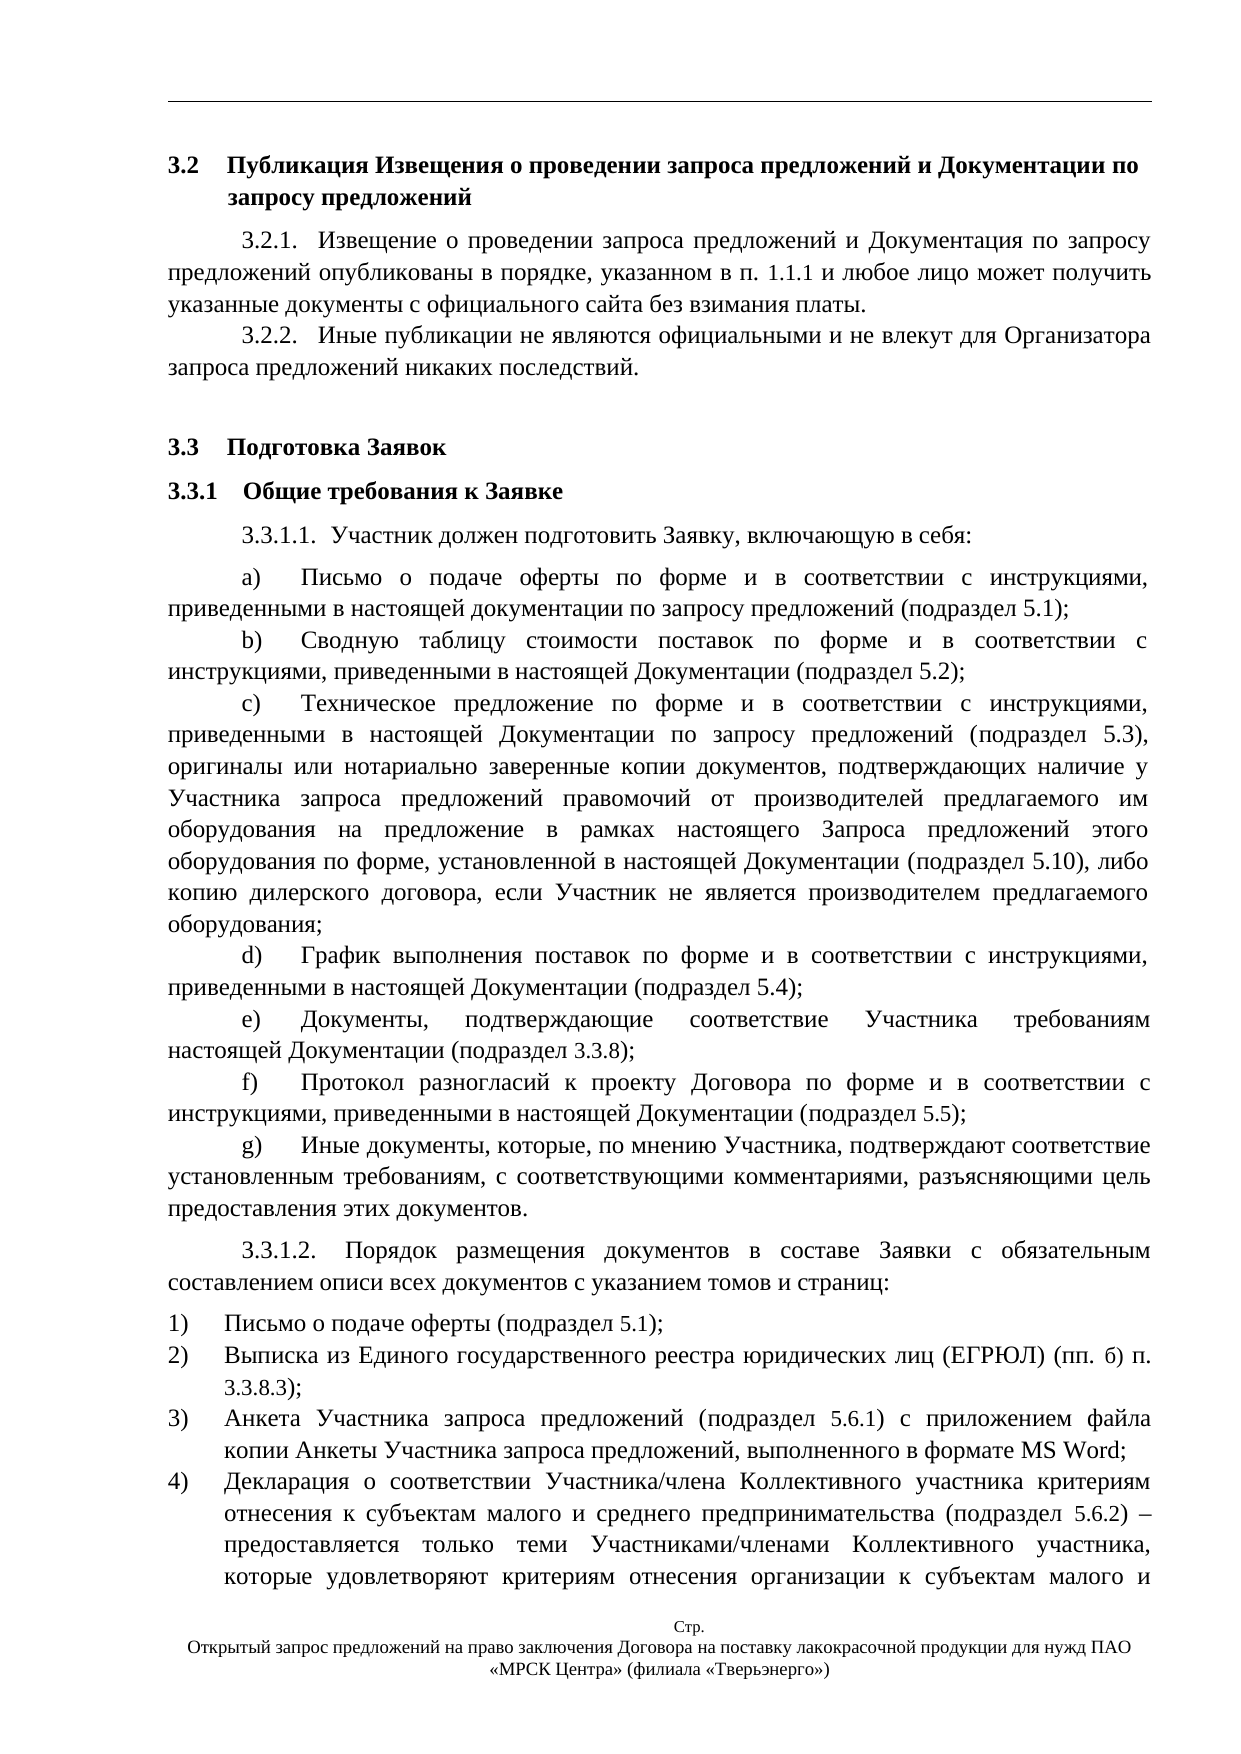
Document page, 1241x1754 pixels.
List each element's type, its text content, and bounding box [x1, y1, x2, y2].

list Порядок размещения документов в составе Заявки с обязательным составлением описи всех документов с указанием томов и страниц: [168, 1235, 1152, 1295]
list Иные публикации не являются официальными и не влекут для Организатора запроса предложений никаких последствий. [168, 320, 1152, 381]
subtitle Общие требования к Заявке [168, 476, 1152, 504]
list Извещение о проведении запроса предложений и Документация по запросу предложений опубликованы в порядке, указанном в п. 1.1.1 и любое лицо может получить указанные документы с официального сайта без взимания платы. [168, 226, 1152, 317]
subtitle Подготовка Заявок [168, 432, 1152, 460]
list Техническое предложение по форме и в соответствии с инструкциями, приведенными в настоящей Документации по запросу предложений (подраздел 5.3), оригиналы или нотариально заверенные копии документов, подтверждающих наличие у Участника запроса предложений правомочий от производителей предлагаемого им оборудования на предложение в рамках настоящего Запроса предложений этого оборудования по форме, установленной в настоящей Документации (подраздел 5.10), либо копию дилерского договора, если Участник не является производителем предлагаемого оборудования; [168, 688, 1148, 938]
list График выполнения поставок по форме и в соответствии с инструкциями, приведенными в настоящей Документации (подраздел 5.4); [168, 941, 1149, 1001]
list Участник должен подготовить Заявку, включающую в себя: [168, 520, 1152, 548]
list Документы, подтверждающие соответствие Участника требованиям настоящей Документации (подраздел 3.3.8); [168, 1004, 1151, 1064]
list Протокол разногласий к проекту Договора по форме и в соответствии с инструкциями, приведенными в настоящей Документации (подраздел 5.5); [168, 1067, 1151, 1127]
list Письмо о подаче оферты по форме и в соответствии с инструкциями, приведенными в настоящей документации по запросу предложений (подраздел 5.1); [168, 562, 1148, 622]
list Письмо о подаче оферты (подраздел 5.1); [168, 1308, 1152, 1337]
list Выписка из Единого государственного реестра юридических лиц (ЕГРЮЛ) (пп. б) п. 3.3.8.3); [168, 1340, 1152, 1400]
list Иные документы, которые, по мнению Участника, подтверждают соответствие установленным требованиям, с соответствующими комментариями, разъясняющими цель предоставления этих документов. [168, 1130, 1152, 1222]
list Анкета Участника запроса предложений (подраздел 5.6.1) с приложением файла копии Анкеты Участника запроса предложений, выполненного в формате MS Word; [168, 1403, 1152, 1463]
list Сводную таблицу стоимости поставок по форме и в соответствии с инструкциями, приведенными в настоящей Документации (подраздел 5.2); [168, 625, 1148, 685]
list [168, 1466, 1152, 1590]
subtitle Публикация Извещения о проведении запроса предложений и Документации по запросу предложений [168, 150, 1152, 210]
